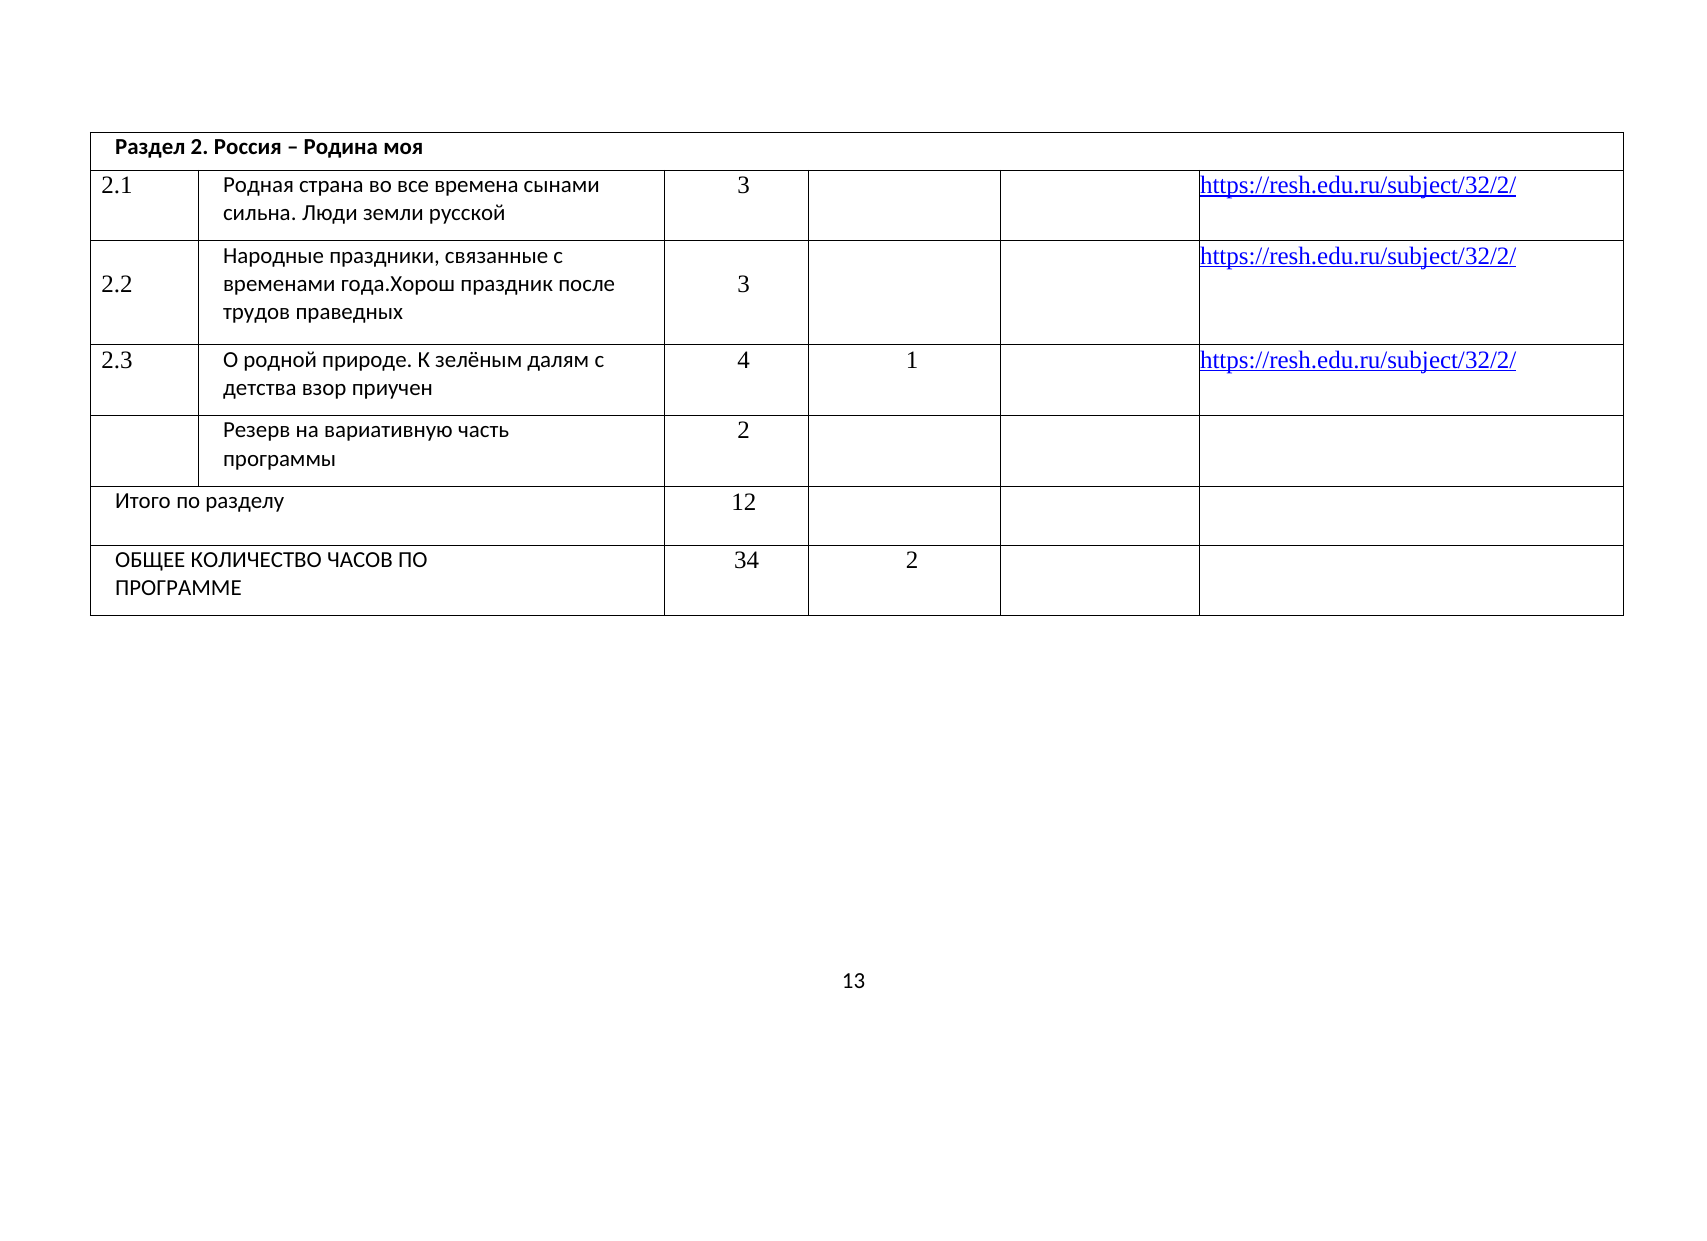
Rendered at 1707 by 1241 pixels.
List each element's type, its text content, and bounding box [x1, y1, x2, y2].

table_cell [91, 416, 198, 486]
table_cell https://resh.edu.ru/subject/32/2/ [1200, 171, 1623, 240]
table_cell [1001, 171, 1199, 240]
table_cell 3 [665, 171, 808, 240]
table_cell https://resh.edu.ru/subject/32/2/ [1200, 241, 1623, 344]
table_cell Резерв на вариативную часть программы [199, 416, 664, 486]
table_cell [809, 171, 1000, 240]
table_cell [1200, 416, 1623, 486]
table_cell ОБЩЕЕ КОЛИЧЕСТВО ЧАСОВ ПО ПРОГРАММЕ [91, 546, 664, 614]
table_cell 1 [809, 345, 1000, 415]
table_cell [809, 487, 1000, 544]
table_cell 4 [665, 345, 808, 415]
table_cell О родной природе. К зелёным далям с детства взор приучен [199, 345, 664, 415]
table_cell 34 [665, 546, 808, 614]
table_cell Итого по разделу [91, 487, 664, 544]
table_cell [809, 241, 1000, 344]
table_cell Народные праздники, связанные с временами года.Хорош праздник после трудов праведных [199, 241, 664, 344]
table_cell 2 [809, 546, 1000, 614]
table_cell [1001, 241, 1199, 344]
table_cell [1001, 345, 1199, 415]
table_cell 2.2 [91, 241, 198, 344]
table_cell [809, 416, 1000, 486]
table_cell [1200, 546, 1623, 614]
table_cell 3 [665, 241, 808, 344]
table_cell 12 [665, 487, 808, 544]
table_cell 2.1 [91, 171, 198, 240]
table_cell https://resh.edu.ru/subject/32/2/ [1200, 345, 1623, 415]
table_cell [1001, 546, 1199, 614]
table_cell [1001, 416, 1199, 486]
table_cell Родная страна во все времена сынами сильна. Люди земли русской [199, 171, 664, 240]
table_cell 2.3 [91, 345, 198, 415]
table_header Раздел 2. Россия – Родина моя [91, 133, 1623, 170]
table_cell 2 [665, 416, 808, 486]
table_cell [1200, 487, 1623, 544]
table_cell [1001, 487, 1199, 544]
